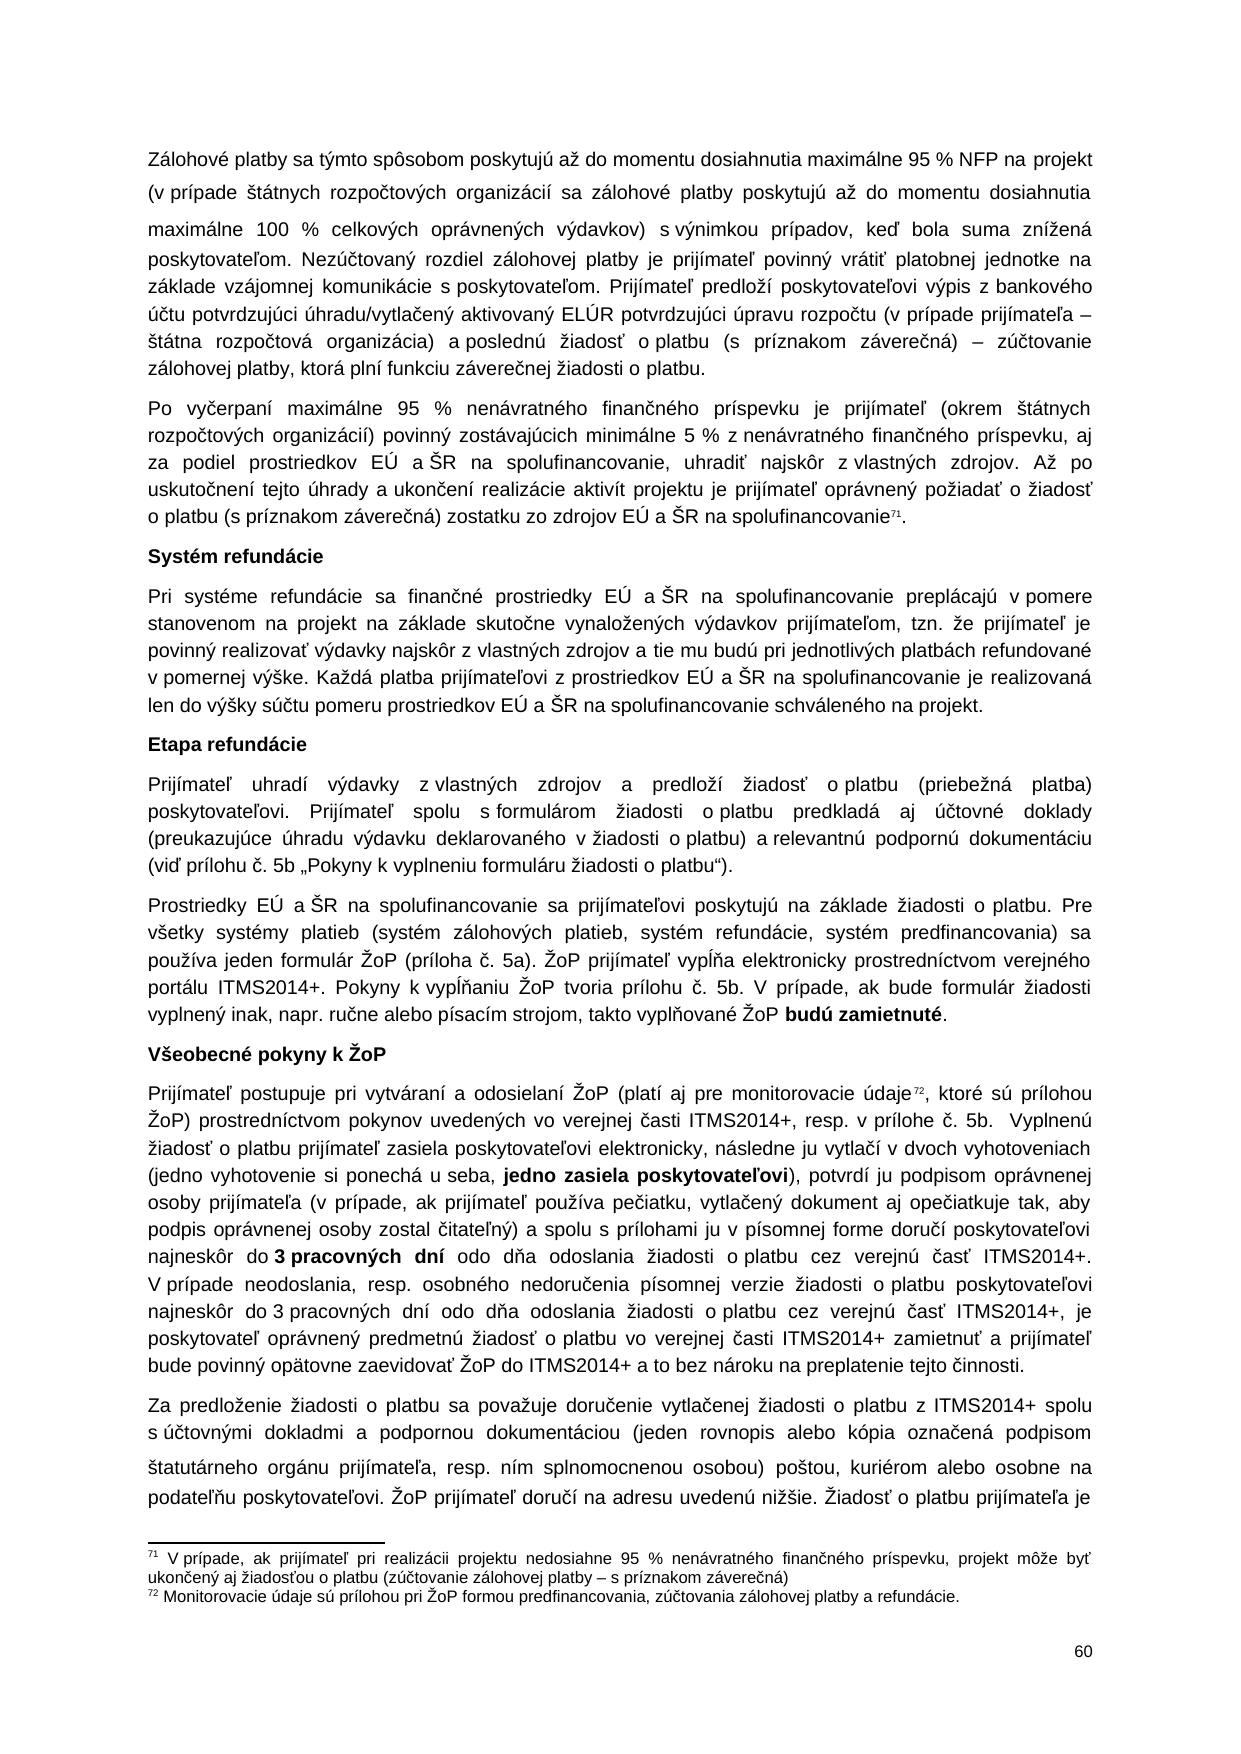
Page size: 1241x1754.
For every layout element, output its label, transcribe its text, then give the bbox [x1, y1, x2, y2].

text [148, 1394, 1092, 1508]
text Prijímateľ postupuje pri vytváraní a odosielaní ŽoP (platí aj pre monitorovacie údaje, ktoré sú prílohou ŽoP) prostredníctvom pokynov uvedených vo verejnej časti ITMS2014+, resp. v prílohe č. 5b. Vyplnenú žiadosť o platbu prijímateľ zasiela poskytovateľovi elektronicky, následne ju vytlačí v dvoch vyhotoveniach (jedno vyhotovenie si ponechá u seba, jedno zasiela poskytovateľovi), potvrdí ju podpisom oprávnenej osoby prijímateľa (v prípade, ak prijímateľ používa pečiatku, vytlačený dokument aj opečiatkuje tak, aby podpis oprávnenej osoby zostal čitateľný) a spolu s prílohami ju v písomnej forme doručí poskytovateľovi najneskôr do 3 pracovných dní odo dňa odoslania žiadosti o platbu cez verejnú časť ITMS2014+. V prípade neodoslania, resp. osobného nedoručenia písomnej verzie žiadosti o platbu poskytovateľovi najneskôr do 3 pracovných dní odo dňa odoslania žiadosti o platbu cez verejnú časť ITMS2014+, je poskytovateľ oprávnený predmetnú žiadosť o platbu vo verejnej časti ITMS2014+ zamietnuť a prijímateľ bude povinný opätovne zaevidovať ŽoP do ITMS2014+ a to bez nároku na preplatenie tejto činnosti. [148, 1082, 1092, 1377]
text Všeobecné pokyny k ŽoP [148, 1042, 1092, 1065]
text Pri systéme refundácie sa finančné prostriedky EÚ a ŠR na spolufinancovanie preplácajú v pomere stanovenom na projekt na základe skutočne vynaložených výdavkov prijímateľom, tzn. že prijímateľ je povinný realizovať výdavky najskôr z vlastných zdrojov a tie mu budú pri jednotlivých platbách refundované v pomernej výške. Každá platba prijímateľovi z prostriedkov EÚ a ŠR na spolufinancovanie je realizovaná len do výšky súčtu pomeru prostriedkov EÚ a ŠR na spolufinancovanie schváleného na projekt. [148, 585, 1092, 716]
text Po vyčerpaní maximálne 95 % nenávratného finančného príspevku je prijímateľ (okrem štátnych rozpočtových organizácií) povinný zostávajúcich minimálne 5 % z nenávratného finančného príspevku, aj za podiel prostriedkov EÚ a ŠR na spolufinancovanie, uhradiť najskôr z vlastných zdrojov. Až po uskutočnení tejto úhrady a ukončení realizácie aktivít projektu je prijímateľ oprávnený požiadať o žiadosť o platbu (s príznakom záverečná) zostatku zo zdrojov EÚ a ŠR na spolufinancovanie. [148, 397, 1092, 528]
text Prijímateľ uhradí výdavky z vlastných zdrojov a predloží žiadosť o platbu (priebežná platba) poskytovateľovi. Prijímateľ spolu s formulárom žiadosti o platbu predkladá aj účtovné doklady (preukazujúce úhradu výdavku deklarovaného v žiadosti o platbu) a relevantnú podpornú dokumentáciu (viď prílohu č. 5b „Pokyny k vyplneniu formuláru žiadosti o platbu“). [148, 773, 1092, 877]
text Zálohové platby sa týmto spôsobom poskytujú až do momentu dosiahnutia maximálne 95 % NFP na projekt (v prípade štátnych rozpočtových organizácií sa zálohové platby poskytujú až do momentu dosiahnutia maximálne 100 % celkových oprávnených výdavkov) s výnimkou prípadov, keď bola suma znížená poskytovateľom. Nezúčtovaný rozdiel zálohovej platby je prijímateľ povinný vrátiť platobnej jednotke na základe vzájomnej komunikácie s poskytovateľom. Prijímateľ predloží poskytovateľovi výpis z bankového účtu potvrdzujúci úhradu/vytlačený aktivovaný ELÚR potvrdzujúci úpravu rozpočtu (v prípade prijímateľa – štátna rozpočtová organizácia) a poslednú žiadosť o platbu (s príznakom záverečná) – zúčtovanie zálohovej platby, ktorá plní funkciu záverečnej žiadosti o platbu. [148, 148, 1092, 379]
text Systém refundácie [148, 545, 1092, 568]
text Prostriedky EÚ a ŠR na spolufinancovanie sa prijímateľovi poskytujú na základe žiadosti o platbu. Pre všetky systémy platieb (systém zálohových platieb, systém refundácie, systém predfinancovania) sa používa jeden formulár ŽoP (príloha č. 5a). ŽoP prijímateľ vypĺňa elektronicky prostredníctvom verejného portálu ITMS2014+. Pokyny k vypĺňaniu ŽoP tvoria prílohu č. 5b. V prípade, ak bude formulár žiadosti vyplnený inak, napr. ručne alebo písacím strojom, takto vyplňované ŽoP budú zamietnuté. [148, 894, 1092, 1026]
text Etapa refundácie [148, 733, 1092, 756]
